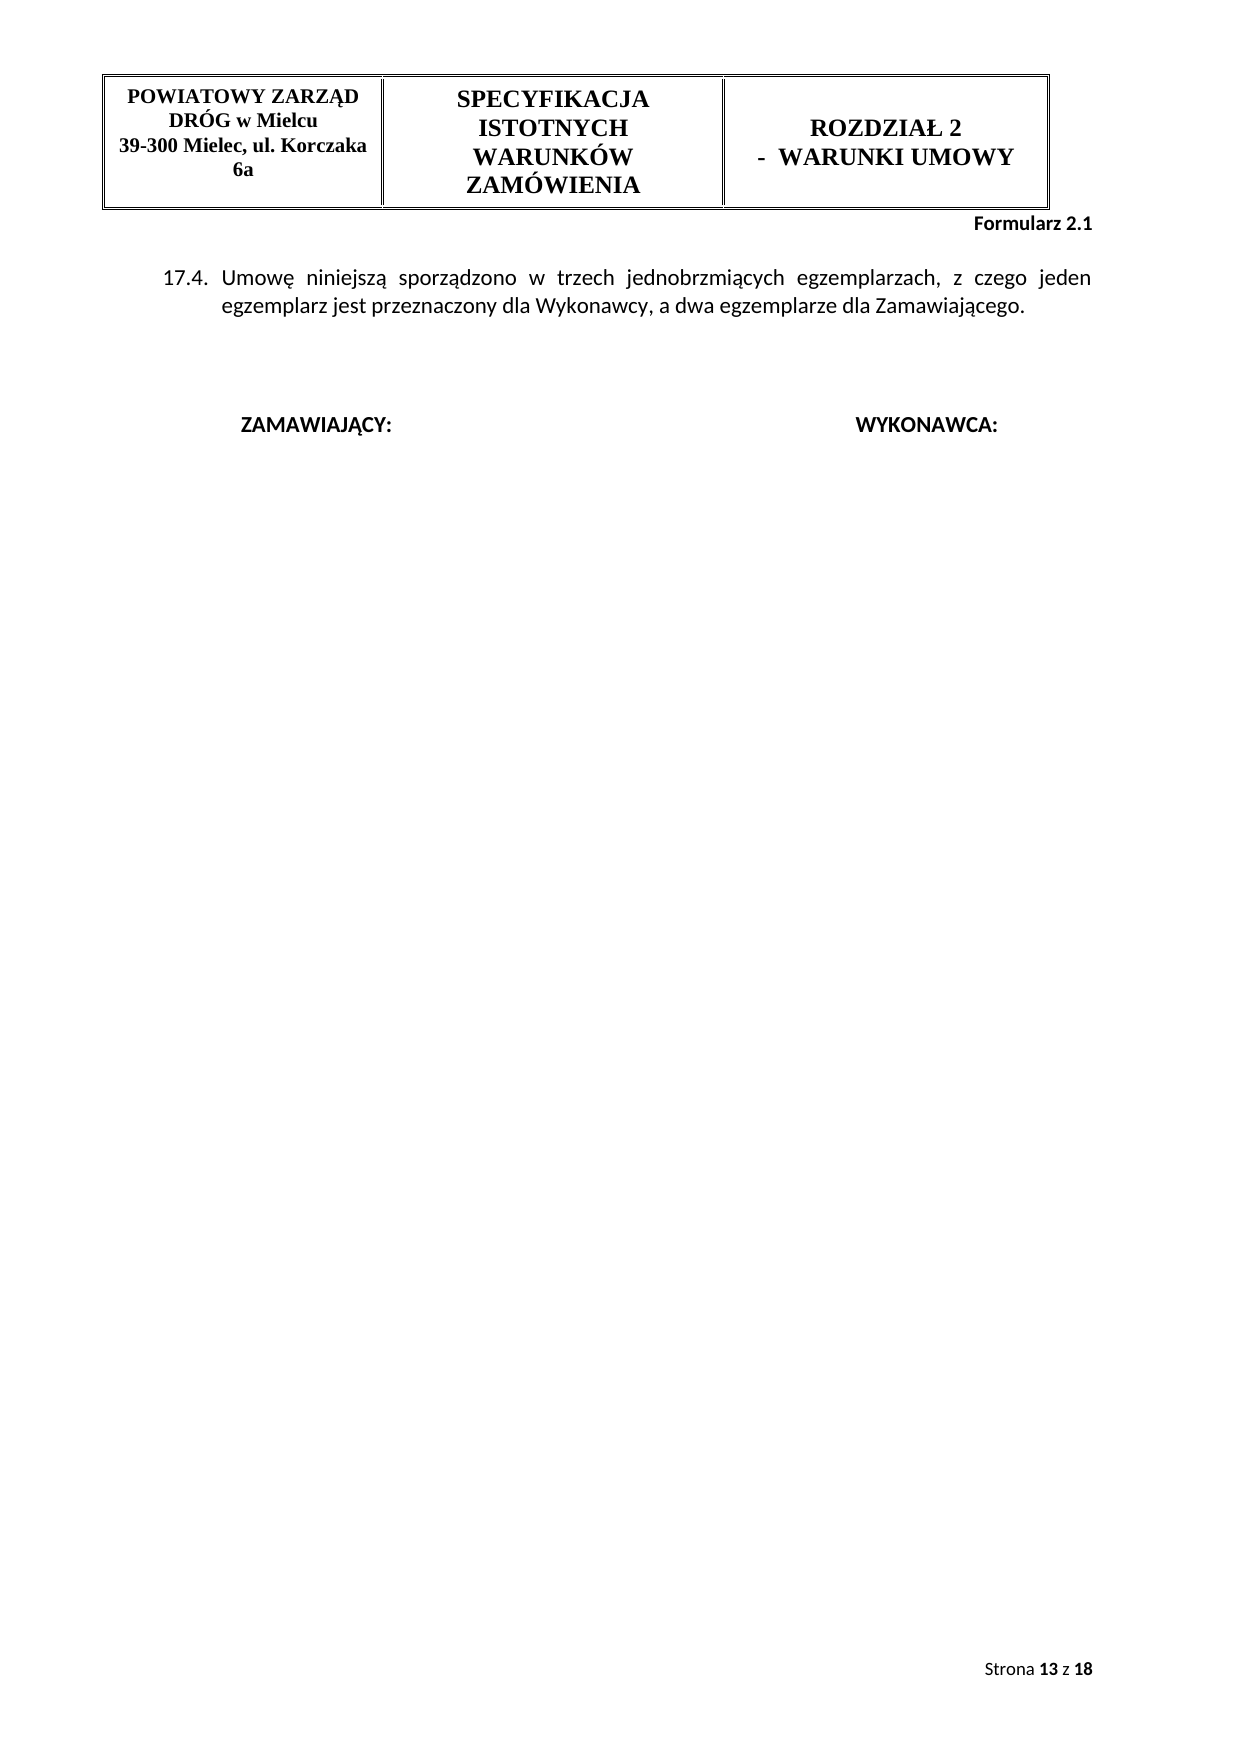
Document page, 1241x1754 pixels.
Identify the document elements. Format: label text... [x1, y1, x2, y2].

subtitle Umowę niniejszą sporządzono w trzech jednobrzmiących egzemplarzach, z czego jeden egzemplarz jest przeznaczony dla Wykonawcy, a dwa egzemplarze dla Zamawiającego. [162, 263, 1093, 319]
text ZAMAWIAJĄCY: WYKONAWCA: [148, 410, 1093, 438]
